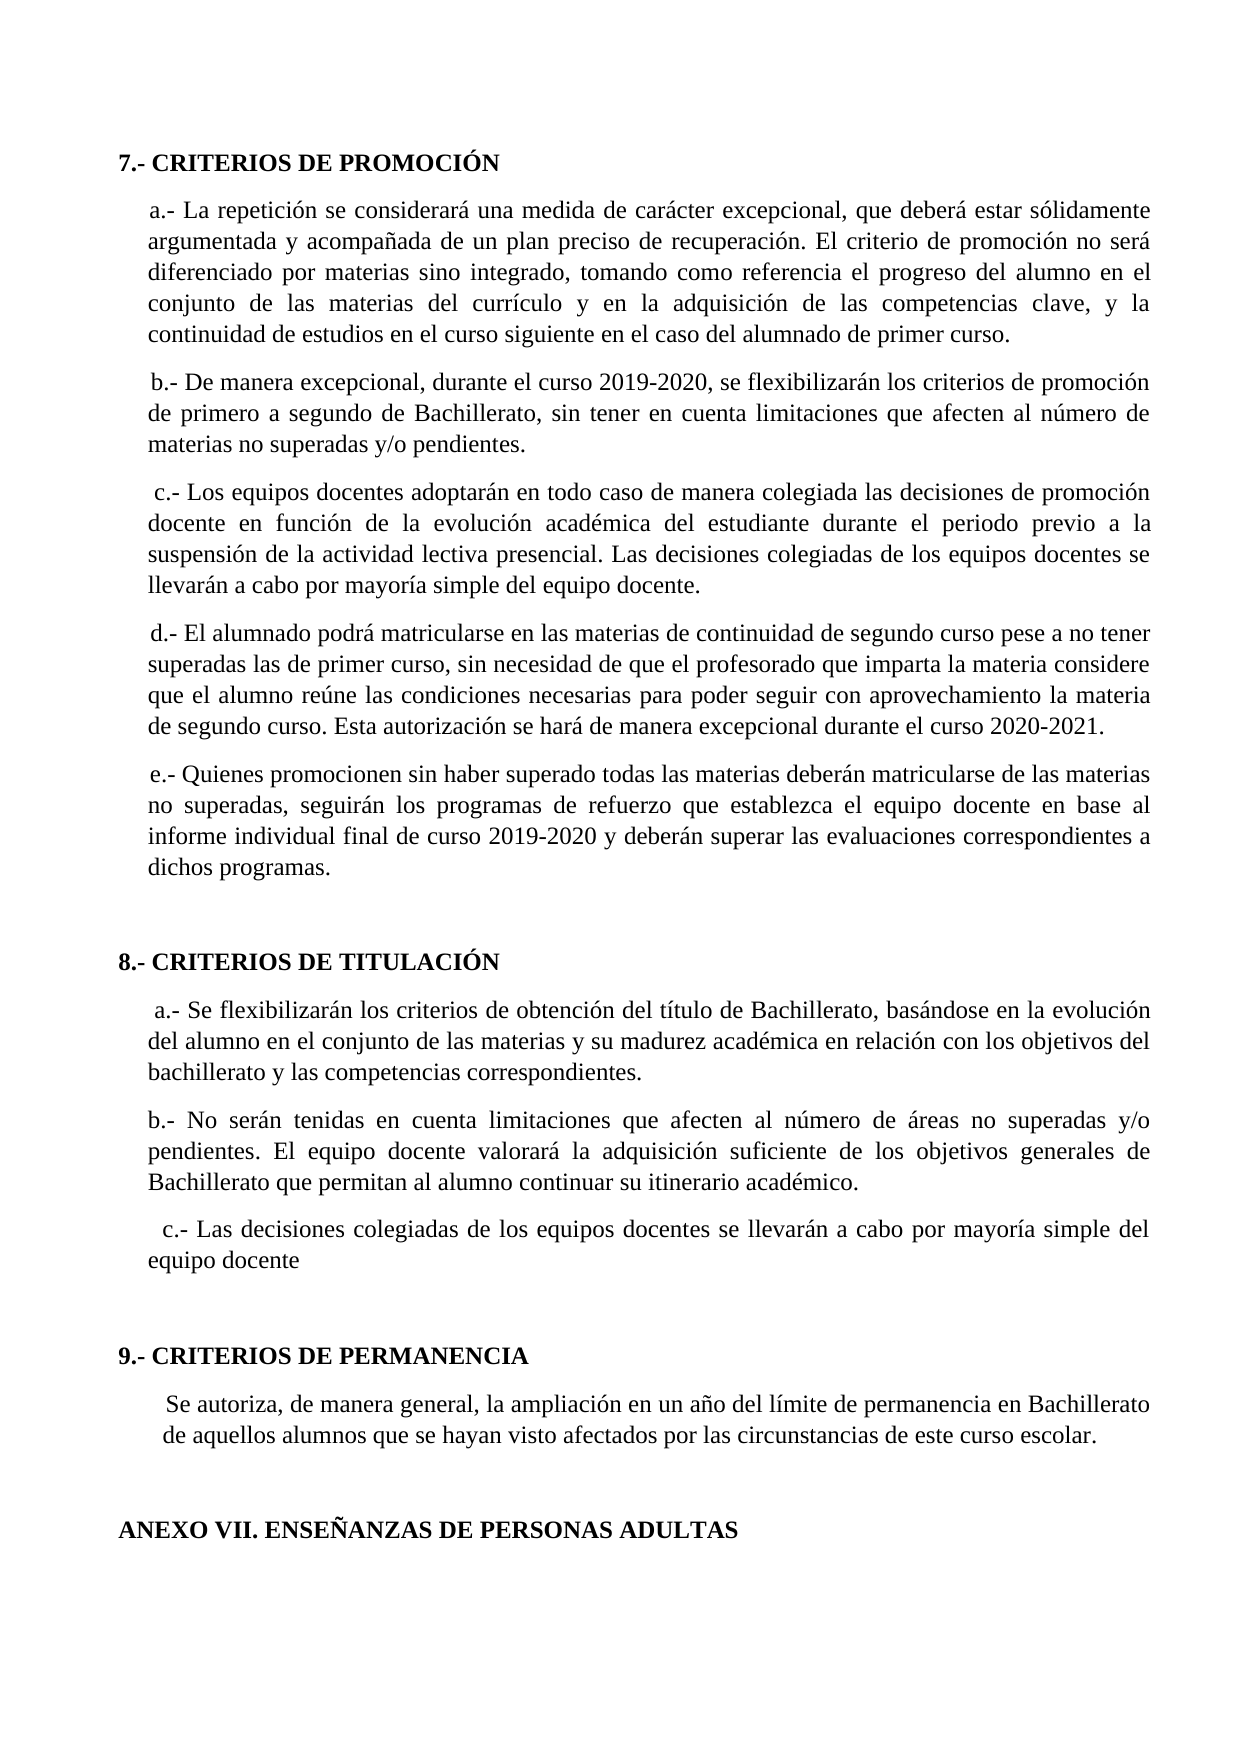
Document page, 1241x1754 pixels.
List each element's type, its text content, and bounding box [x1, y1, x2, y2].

text Se autoriza, de manera general, la ampliación en un año del límite de permanencia en Bachillerato de aquellos alumnos que se hayan visto afectados por las circunstancias de este curso escolar. [133, 1389, 1152, 1448]
text b.- No serán tenidas en cuenta limitaciones que afecten al número de áreas no superadas y/o pendientes. El equipo docente valorará la adquisición suficiente de los objetivos generales de Bachillerato que permitan al alumno continuar su itinerario académico. [148, 1105, 1152, 1196]
text ANEXO VII. ENSEÑANZAS DE PERSONAS ADULTAS [118, 1515, 1152, 1544]
text 8.- CRITERIOS DE TITULACIÓN [118, 947, 1152, 976]
text c.- Las decisiones colegiadas de los equipos docentes se llevarán a cabo por mayoría simple del equipo docente [103, 1214, 1152, 1274]
text a.- Se flexibilizarán los criterios de obtención del título de Bachillerato, basándose en la evolución del alumno en el conjunto de las materias y su madurez académica en relación con los objetivos del bachillerato y las competencias correspondientes. [103, 995, 1152, 1086]
text b.- De manera excepcional, durante el curso 2019-2020, se flexibilizarán los criterios de promoción de primero a segundo de Bachillerato, sin tener en cuenta limitaciones que afecten al número de materias no superadas y/o pendientes. [118, 367, 1152, 458]
text c.- Los equipos docentes adoptarán en todo caso de manera colegiada las decisiones de promoción docente en función de la evolución académica del estudiante durante el periodo previo a la suspensión de la actividad lectiva presencial. Las decisiones colegiadas de los equipos docentes se llevarán a cabo por mayoría simple del equipo docente. [118, 477, 1152, 599]
text a.- La repetición se considerará una medida de carácter excepcional, que deberá estar sólidamente argumentada y acompañada de un plan preciso de recuperación. El criterio de promoción no será diferenciado por materias sino integrado, tomando como referencia el progreso del alumno en el conjunto de las materias del currículo y en la adquisición de las competencias clave, y la continuidad de estudios en el curso siguiente en el caso del alumnado de primer curso. [133, 195, 1152, 348]
text d.- El alumnado podrá matricularse en las materias de continuidad de segundo curso pese a no tener superadas las de primer curso, sin necesidad de que el profesorado que imparta la materia considere que el alumno reúne las condiciones necesarias para poder seguir con aprovechamiento la materia de segundo curso. Esta autorización se hará de manera excepcional durante el curso 2020-2021. [118, 618, 1152, 740]
text 7.- CRITERIOS DE PROMOCIÓN [118, 148, 1152, 176]
text 9.- CRITERIOS DE PERMANENCIA [118, 1341, 1152, 1370]
text e.- Quienes promocionen sin haber superado todas las materias deberán matricularse de las materias no superadas, seguirán los programas de refuerzo que establezca el equipo docente en base al informe individual final de curso 2019-2020 y deberán superar las evaluaciones correspondientes a dichos programas. [118, 759, 1152, 881]
